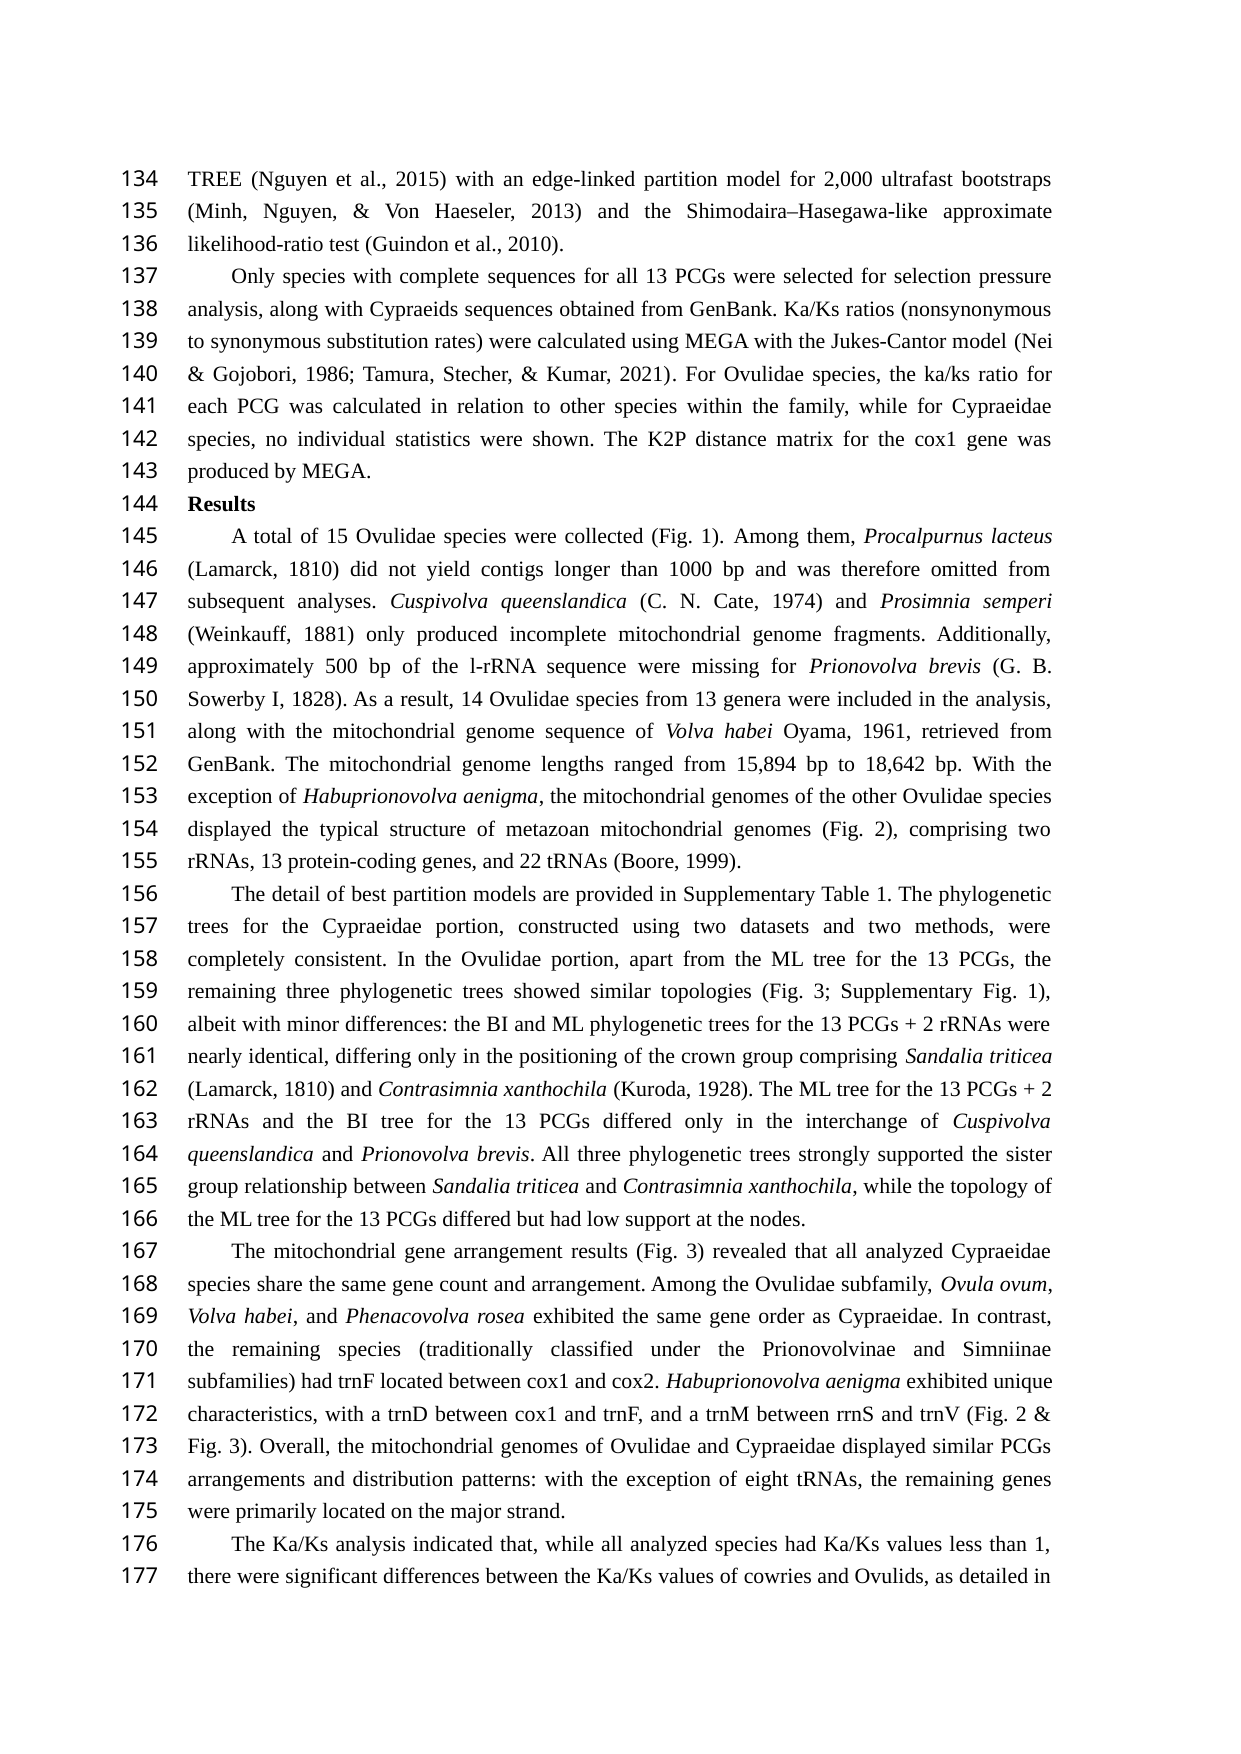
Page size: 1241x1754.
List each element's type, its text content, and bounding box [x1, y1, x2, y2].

text Only species with complete sequences for all 13 PCGs were selected for selection pressure analysis, along with Cypraeids sequences obtained from GenBank. Ka/Ks ratios (nonsynonymous to synonymous substitution rates) were calculated using MEGA with the Jukes-Cantor model (Nei & Gojobori, 1986; Tamura, Stecher, & Kumar, 2021). For Ovulidae species, the ka/ks ratio for each PCG was calculated in relation to other species within the family, while for Cypraeidae species, no individual statistics were shown. The K2P distance matrix for the cox1 gene was produced by MEGA. [187, 259, 1053, 487]
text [187, 162, 1053, 259]
text The mitochondrial gene arrangement results (Fig. 3) revealed that all analyzed Cypraeidae species share the same gene count and arrangement. Among the Ovulidae subfamily, Ovula ovum, Volva habei, and Phenacovolva rosea exhibited the same gene order as Cypraeidae. In contrast, the remaining species (traditionally classified under the Prionovolvinae and Simniinae subfamilies) had trnF located between cox1 and cox2. Habuprionovolva aenigma exhibited unique characteristics, with a trnD between cox1 and trnF, and a trnM between rrnS and trnV (Fig. 2 & Fig. 3). Overall, the mitochondrial genomes of Ovulidae and Cypraeidae displayed similar PCGs arrangements and distribution patterns: with the exception of eight tRNAs, the remaining genes were primarily located on the major strand. [187, 1234, 1053, 1527]
text The detail of best partition models are provided in Supplementary Table 1. The phylogenetic trees for the Cypraeidae portion, constructed using two datasets and two methods, were completely consistent. In the Ovulidae portion, apart from the ML tree for the 13 PCGs, the remaining three phylogenetic trees showed similar topologies (Fig. 3; Supplementary Fig. 1), albeit with minor differences: the BI and ML phylogenetic trees for the 13 PCGs + 2 rRNAs were nearly identical, differing only in the positioning of the crown group comprising Sandalia triticea (Lamarck, 1810) and Contrasimnia xanthochila (Kuroda, 1928). The ML tree for the 13 PCGs + 2 rRNAs and the BI tree for the 13 PCGs differed only in the interchange of Cuspivolva queenslandica and Prionovolva brevis. All three phylogenetic trees strongly supported the sister group relationship between Sandalia triticea and Contrasimnia xanthochila, while the topology of the ML tree for the 13 PCGs differed but had low support at the nodes. [187, 877, 1053, 1234]
text A total of 15 Ovulidae species were collected (Fig. 1). Among them, Procalpurnus lacteus (Lamarck, 1810) did not yield contigs longer than 1000 bp and was therefore omitted from subsequent analyses. Cuspivolva queenslandica (C. N. Cate, 1974) and Prosimnia semperi (Weinkauff, 1881) only produced incomplete mitochondrial genome fragments. Additionally, approximately 500 bp of the l-rRNA sequence were missing for Prionovolva brevis (G. B. Sowerby I, 1828). As a result, 14 Ovulidae species from 13 genera were included in the analysis, along with the mitochondrial genome sequence of Volva habei Oyama, 1961, retrieved from GenBank. The mitochondrial genome lengths ranged from 15,894 bp to 18,642 bp. With the exception of Habuprionovolva aenigma, the mitochondrial genomes of the other Ovulidae species displayed the typical structure of metazoan mitochondrial genomes (Fig. 2), comprising two rRNAs, 13 protein-coding genes, and 22 tRNAs (Boore, 1999). [187, 519, 1053, 877]
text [187, 1527, 1053, 1592]
text Results [187, 487, 1053, 519]
